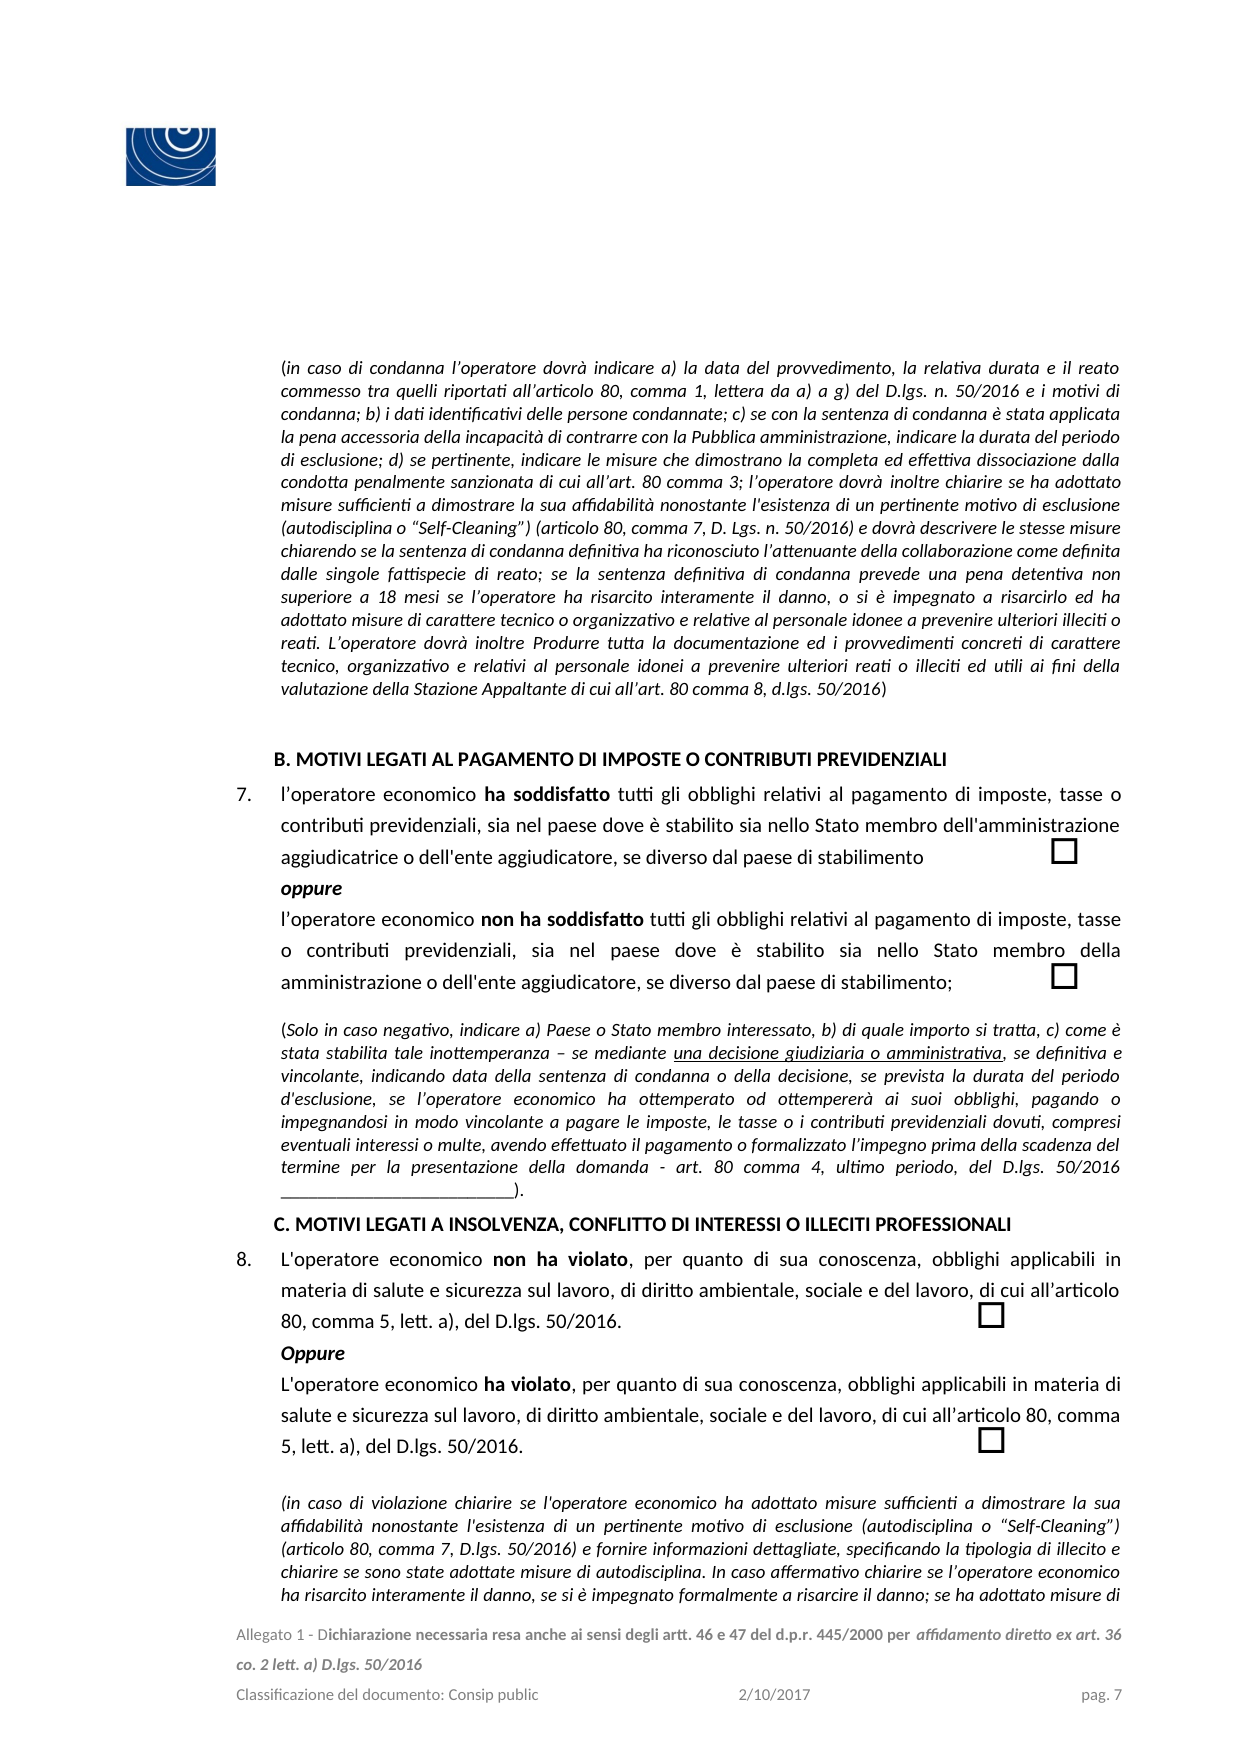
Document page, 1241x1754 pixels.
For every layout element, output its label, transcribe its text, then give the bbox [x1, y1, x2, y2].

picture [0, 0, 216, 185]
list L'operatore economico non ha violato, per quanto di sua conoscenza, obblighi applicabili in materia di salute e sicurezza sul lavoro, di diritto ambientale, sociale e del lavoro, di cui all’articolo 80, comma 5, lett. a), del D.lgs. 50/2016. □ [236, 1241, 1122, 1335]
list l’operatore economico non ha soddisfatto tutti gli obblighi relativi al pagamento di imposte, tasse o contributi previdenziali, sia nel paese dove è stabilito sia nello Stato membro della amministrazione o dell'ente aggiudicatore, se diverso dal paese di stabilimento; □ [281, 902, 1122, 995]
list B. MOTIVI LEGATI AL PAGAMENTO DI IMPOSTE O CONTRIBUTI PREVIDENZIALI [274, 741, 1122, 772]
list oppure [281, 870, 1122, 902]
list (Solo in caso negativo, indicare a) Paese o Stato membro interessato, b) di quale importo si tratta, c) come è stata stabilita tale inottemperanza – se mediante una decisione giudiziaria o amministrativa, se definitiva e vincolante, indicando data della sentenza di condanna o della decisione, se prevista la durata del periodo d'esclusione, se l’operatore economico ha ottemperato od ottempererà ai suoi obblighi, pagando o impegnandosi in modo vincolante a pagare le imposte, le tasse o i contributi previdenziali dovuti, compresi eventuali interessi o multe, avendo effettuato il pagamento o formalizzato l’impegno prima della scadenza del termine per la presentazione della domanda - art. 80 comma 4, ultimo periodo, del D.lgs. 50/2016 _________________________). [281, 1018, 1122, 1202]
list L'operatore economico ha violato, per quanto di sua conoscenza, obblighi applicabili in materia di salute e sicurezza sul lavoro, di diritto ambientale, sociale e del lavoro, di cui all’articolo 80, comma 5, lett. a), del D.lgs. 50/2016. □ [281, 1366, 1122, 1460]
list (in caso di condanna l’operatore dovrà indicare a) la data del provvedimento, la relativa durata e il reato commesso tra quelli riportati all’articolo 80, comma 1, lettera da a) a g) del D.lgs. n. 50/2016 e i motivi di condanna; b) i dati identificativi delle persone condannate; c) se con la sentenza di condanna è stata applicata la pena accessoria della incapacità di contrarre con la Pubblica amministrazione, indicare la durata del periodo di esclusione; d) se pertinente, indicare le misure che dimostrano la completa ed effettiva dissociazione dalla condotta penalmente sanzionata di cui all’art. 80 comma 3; l’operatore dovrà inoltre chiarire se ha adottato misure sufficienti a dimostrare la sua affidabilità nonostante l'esistenza di un pertinente motivo di esclusione (autodisciplina o “Self-Cleaning”) (articolo 80, comma 7, D. Lgs. n. 50/2016) e dovrà descrivere le stesse misure chiarendo se la sentenza di condanna definitiva ha riconosciuto l’attenuante della collaborazione come definita dalle singole fattispecie di reato; se la sentenza definitiva di condanna prevede una pena detentiva non superiore a 18 mesi se l’operatore ha risarcito interamente il danno, o si è impegnato a risarcirlo ed ha adottato misure di carattere tecnico o organizzativo e relative al personale idonee a prevenire ulteriori illeciti o reati. L’operatore dovrà inoltre Produrre tutta la documentazione ed i provvedimenti concreti di carattere tecnico, organizzativo e relativi al personale idonei a prevenire ulteriori reati o illeciti ed utili ai fini della valutazione della Stazione Appaltante di cui all’art. 80 comma 8, d.lgs. 50/2016) [281, 356, 1122, 700]
list Oppure [281, 1335, 1122, 1366]
list C. MOTIVI LEGATI A INSOLVENZA, CONFLITTO DI INTERESSI O ILLECITI PROFESSIONALI [236, 1212, 1122, 1237]
list l’operatore economico ha soddisfatto tutti gli obblighi relativi al pagamento di imposte, tasse o contributi previdenziali, sia nel paese dove è stabilito sia nello Stato membro dell'amministrazione aggiudicatrice o dell'ente aggiudicatore, se diverso dal paese di stabilimento □ [236, 777, 1122, 870]
